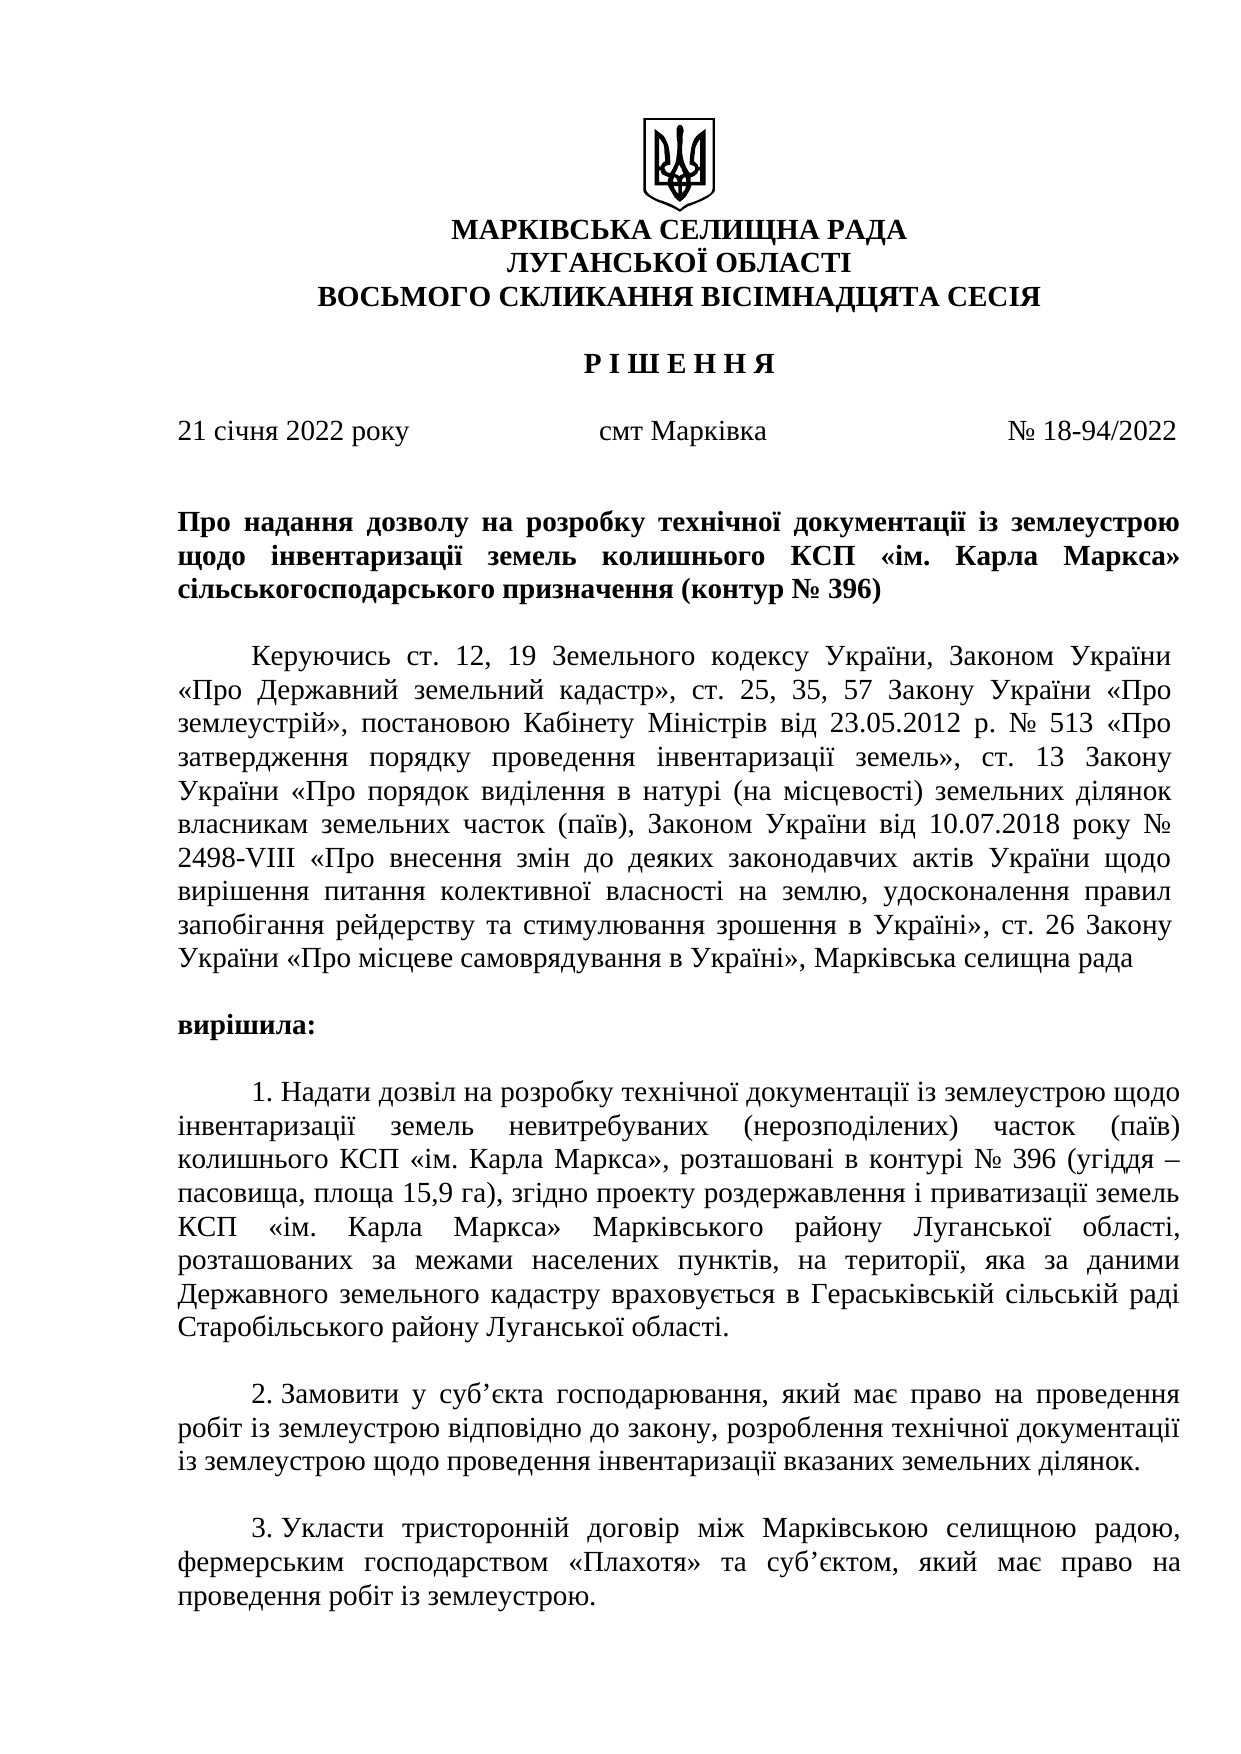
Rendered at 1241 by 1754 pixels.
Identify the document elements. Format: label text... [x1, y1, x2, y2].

list Укласти тристоронній договір між Марківською селищною радою, фермерським господарством «Плахотя» та суб’єктом, який має право на проведення робіт із землеустрою. [177, 1511, 1181, 1611]
list Надати дозвіл на розробку технічної документації із землеустрою щодо інвентаризації земель невитребуваних (нерозподілених) часток (паїв) колишнього КСП «ім. Карла Маркса», розташовані в контурі № 396 (угіддя – пасовища, площа 15,9 га), згідно проекту роздержавлення і приватизації земель КСП «ім. Карла Маркса» Марківського району Луганської області, розташованих за межами населених пунктів, на території, яка за даними Державного земельного кадастру враховується в Гераськівській сільській раді Старобільського району Луганської області. [177, 1074, 1181, 1343]
text Керуючись ст. 12, 19 Земельного кодексу України, Законом України «Про Державний земельний кадастр», ст. 25, 35, 57 Закону України «Про землеустрій», постановою Кабінету Міністрів від 23.05.2012 р. № 513 «Про затвердження порядку проведення інвентаризації земель», ст. 13 Закону України «Про порядок виділення в натурі (на місцевості) земельних ділянок власникам земельних часток (паїв), Законом України від 10.07.2018 року № 2498-VIII «Про внесення змін до деяких законодавчих актів України щодо вирішення питання колективної власності на землю, удосконалення правил запобігання рейдерству та стимулювання зрошення в Україні», ст. 26 Закону України «Про місцеве самоврядування в Україні», Марківська селищна рада [177, 638, 1172, 974]
text 21 січня 2022 року смт Марківка № 18-94/2022 [177, 413, 1181, 447]
text МАРКІВСЬКА СЕЛИЩНА РАДА [177, 212, 1181, 245]
list Замовити у суб’єкта господарювання, який має право на проведення робіт із землеустрою відповідно до закону, розроблення технічної документації із землеустрою щодо проведення інвентаризації вказаних земельних ділянок. [177, 1376, 1181, 1477]
text ВОСЬМОГО СКЛИКАННЯ ВІСІМНАДЦЯТА СЕСІЯ [177, 279, 1181, 312]
text Р І Ш Е Н Н Я [177, 346, 1181, 379]
text Про надання дозволу на розробку технічної документації із землеустрою щодо інвентаризації земель колишнього КСП «ім. Карла Маркса» сільськогосподарського призначення (контур № 396) [177, 504, 1181, 605]
text ЛУГАНСЬКОЇ ОБЛАСТІ [177, 245, 1181, 279]
text вирішила: [177, 1007, 1172, 1041]
